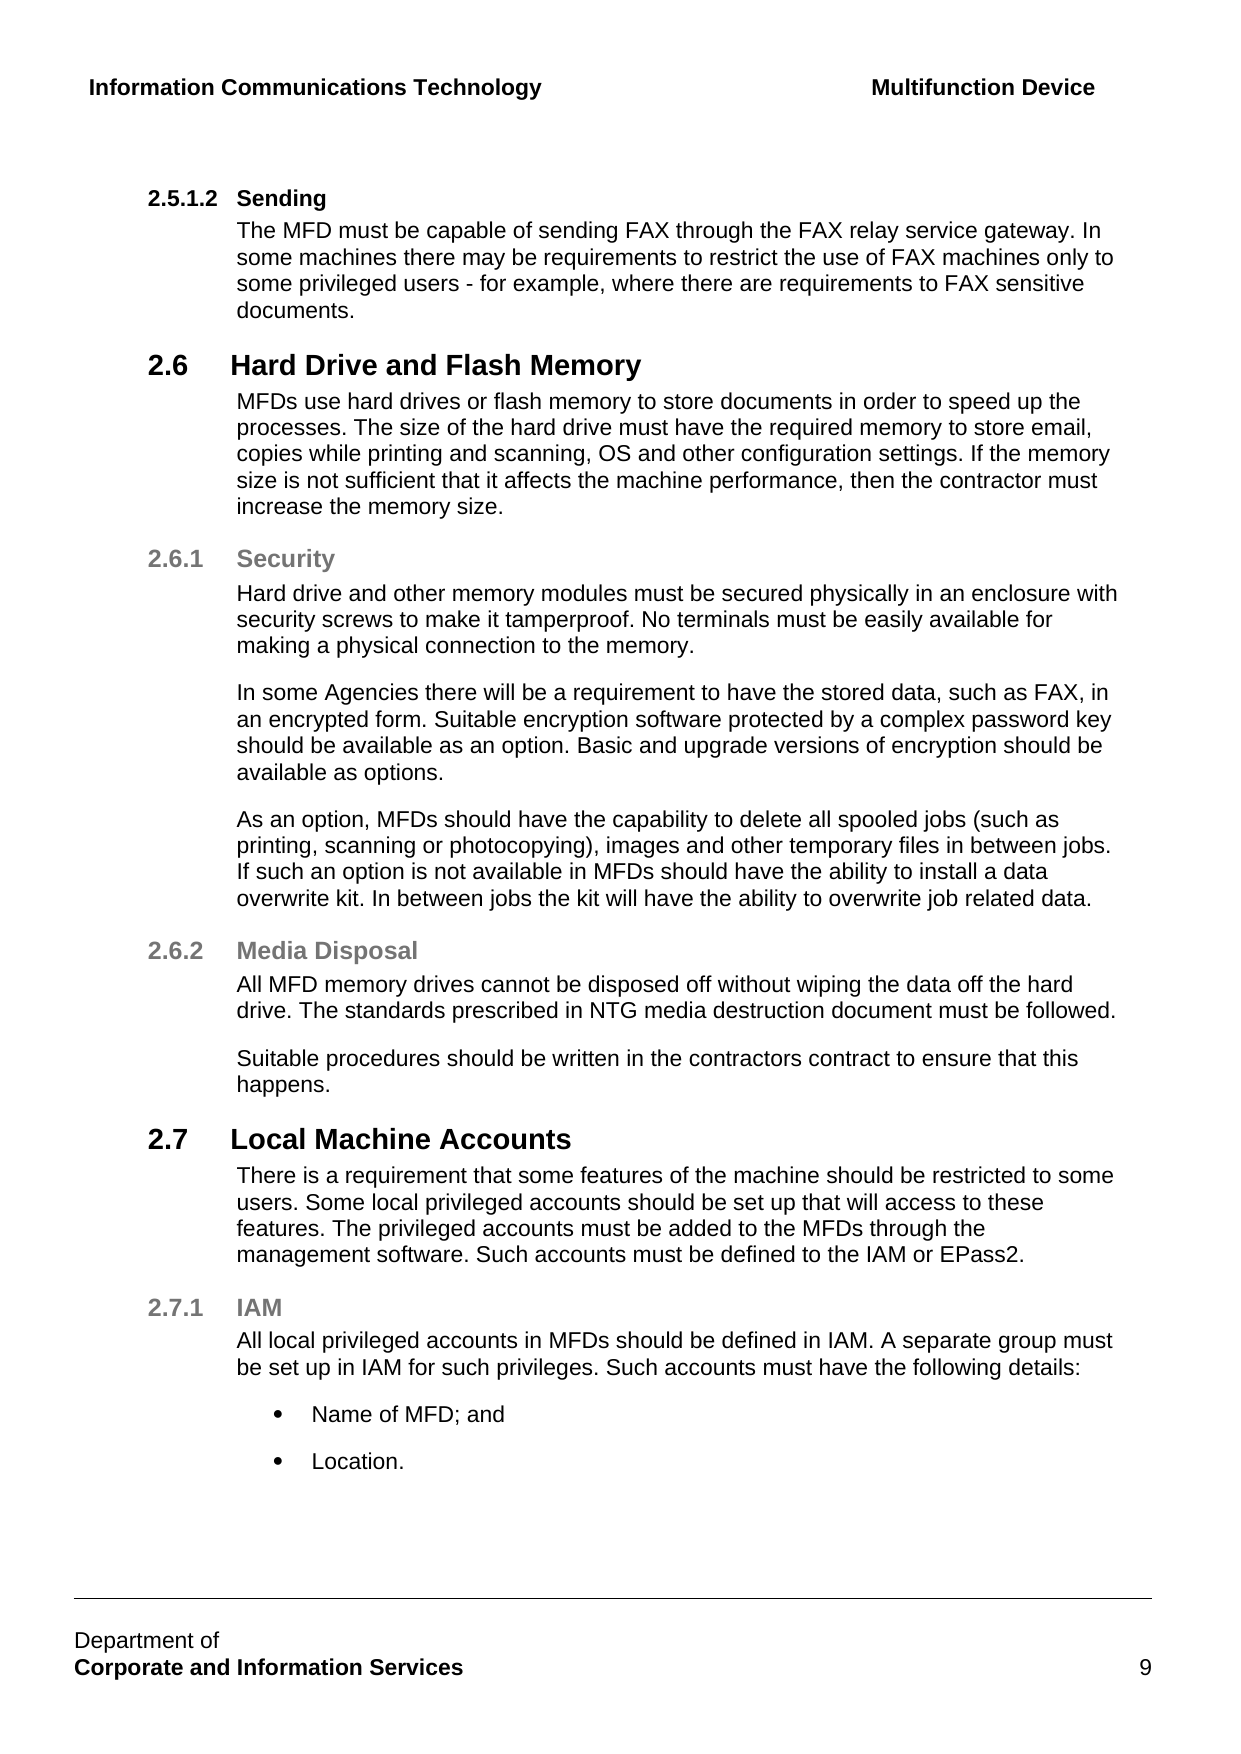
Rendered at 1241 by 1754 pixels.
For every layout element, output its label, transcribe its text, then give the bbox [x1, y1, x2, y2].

text All local privileged accounts in MFDs should be defined in IAM. A separate group must be set up in IAM for such privileges. Such accounts must have the following details: [236, 1327, 1122, 1380]
text As an option, MFDs should have the capability to delete all spooled jobs (such as printing, scanning or photocopying), images and other temporary files in between jobs. If such an option is not available in MFDs should have the ability to install a data overwrite kit. In between jobs the kit will have the ability to overwrite job related data. [236, 806, 1122, 911]
text All MFD memory drives cannot be disposed off without wiping the data off the hard drive. The standards prescribed in NTG media destruction document must be followed. [236, 971, 1122, 1024]
subtitle IAM [148, 1292, 1122, 1321]
subtitle Local Machine Accounts [148, 1122, 1122, 1156]
text Suitable procedures should be written in the contractors contract to ensure that this happens. [236, 1044, 1122, 1097]
subtitle Media Disposal [148, 936, 1122, 965]
text There is a requirement that some features of the machine should be restricted to some users. Some local privileged accounts should be set up that will access to these features. The privileged accounts must be added to the MFDs through the management software. Such accounts must be defined to the IAM or EPass2. [236, 1162, 1122, 1267]
list Location. [274, 1448, 1122, 1474]
text MFDs use hard drives or flash memory to store documents in order to speed up the processes. The size of the hard drive must have the required memory to store email, copies while printing and scanning, OS and other configuration settings. If the memory size is not sufficient that it affects the machine performance, then the contractor must increase the memory size. [236, 388, 1122, 519]
text Hard drive and other memory modules must be secured physically in an enclosure with security screws to make it tamperproof. No terminals must be easily available for making a physical connection to the memory. [236, 579, 1122, 658]
subtitle Security [148, 544, 1122, 573]
text In some Agencies there will be a requirement to have the stored data, such as FAX, in an encrypted form. Suitable encryption software protected by a complex password key should be available as an option. Basic and upgrade versions of encryption should be available as options. [236, 679, 1122, 785]
text The MFD must be capable of sending FAX through the FAX relay service gateway. In some machines there may be requirements to restrict the use of FAX machines only to some privileged users - for example, where there are requirements to FAX sensitive documents. [236, 217, 1122, 323]
list Name of MFD; and [274, 1401, 1122, 1427]
subtitle Sending [148, 185, 1122, 211]
subtitle Hard Drive and Flash Memory [148, 348, 1122, 381]
